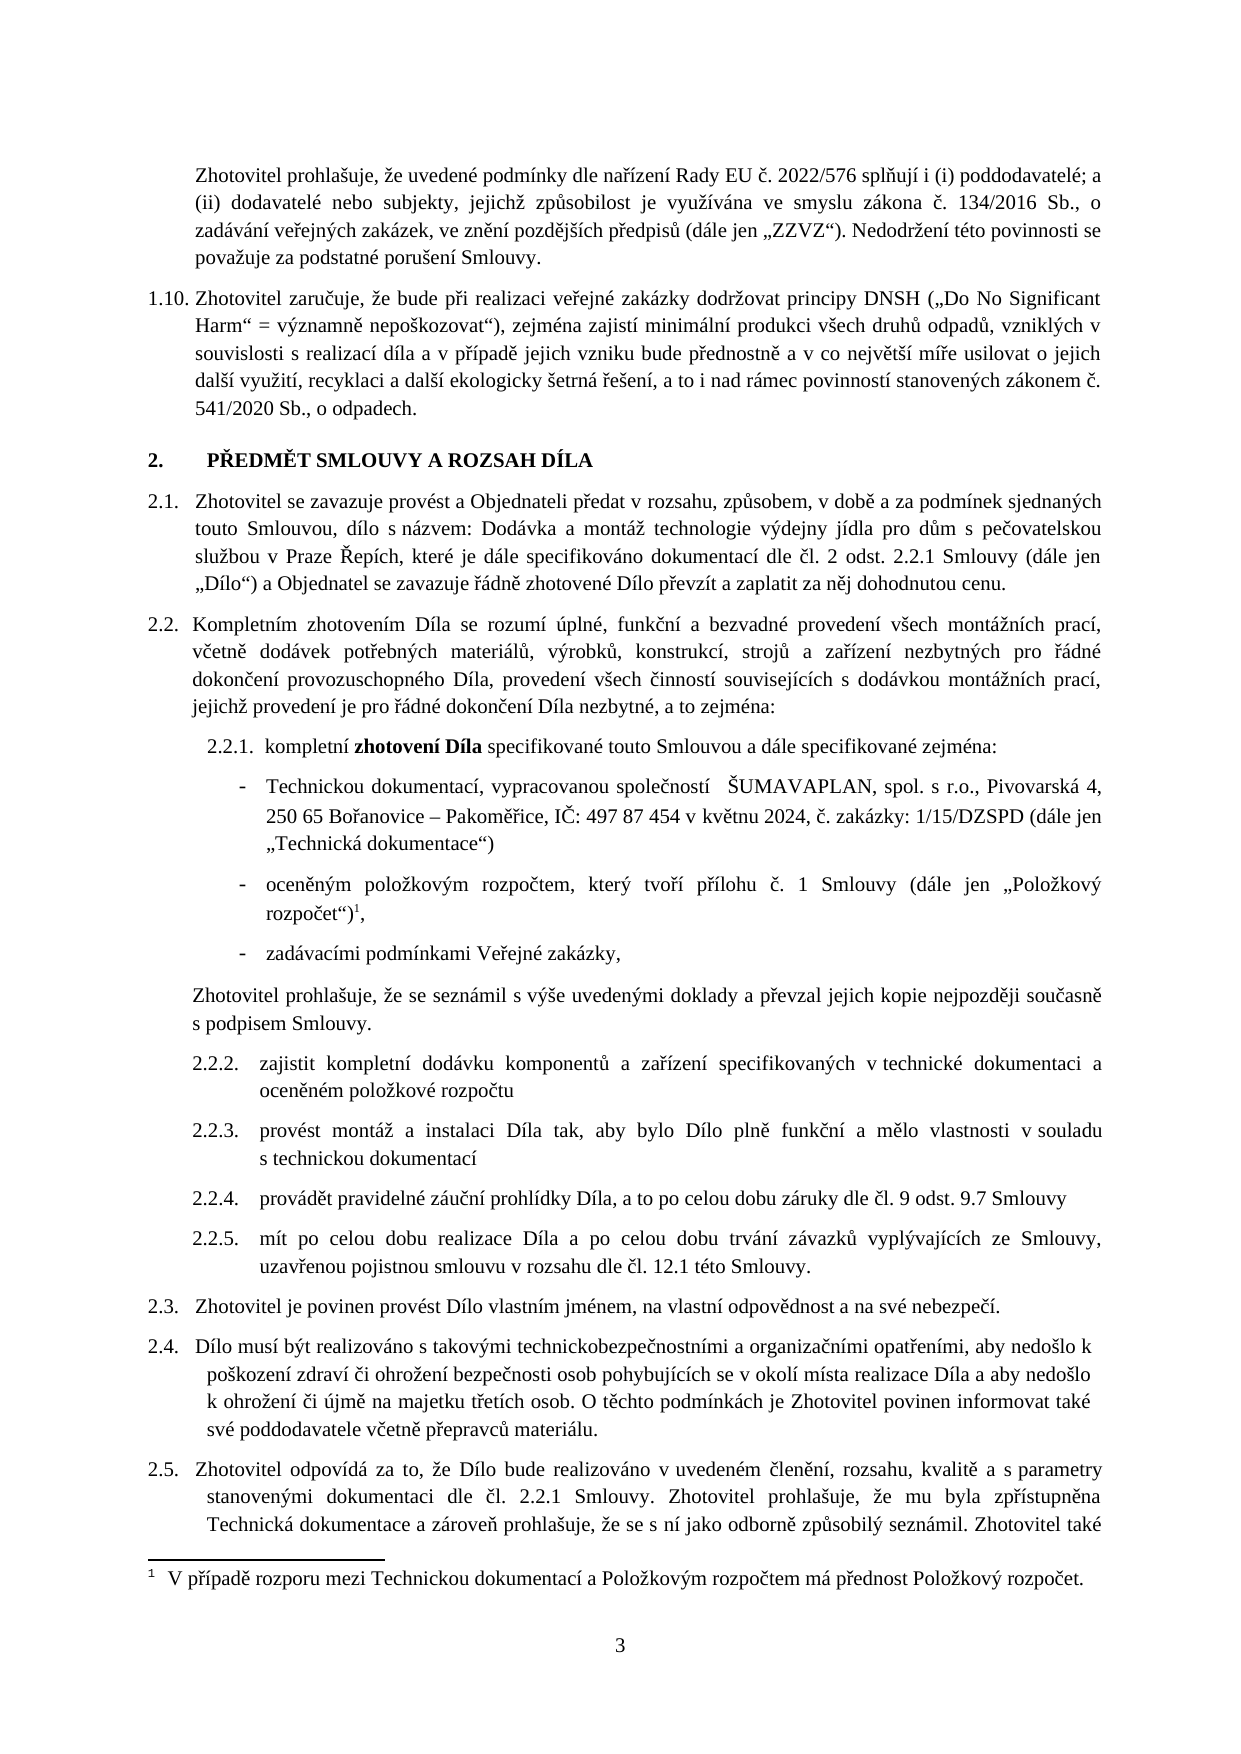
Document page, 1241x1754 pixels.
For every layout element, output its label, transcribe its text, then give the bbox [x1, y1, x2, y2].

list mít po celou dobu realizace Díla a po celou dobu trvání závazků vyplývajících ze Smlouvy, uzavřenou pojistnou smlouvu v rozsahu dle čl. 12.1 této Smlouvy. [192, 1226, 1102, 1278]
text Zhotovitel prohlašuje, že uvedené podmínky dle nařízení Rady EU č. 2022/576 splňují i (i) poddodavatelé; a (ii) dodavatelé nebo subjekty, jejichž způsobilost je využívána ve smyslu zákona č. 134/2016 Sb., o zadávání veřejných zakázek, ve znění pozdějších předpisů (dále jen „ZZVZ“). Nedodržení této povinnosti se považuje za podstatné porušení Smlouvy. [195, 162, 1102, 269]
list oceněným položkovým rozpočtem, který tvoří přílohu č. 1 Smlouvy (dále jen „Položkový rozpočet“), [236, 871, 1102, 925]
list kompletní zhotovení Díla specifikované touto Smlouvou a dále specifikované zejména: [207, 734, 1102, 758]
list Technickou dokumentací, vypracovanou společností ŠUMAVAPLAN, spol. s r.o., Pivovarská 4, 250 65 Bořanovice – Pakoměřice, IČ: 497 87 454 v květnu 2024, č. zakázky: 1/15/DZSPD (dále jen „Technická dokumentace“) [236, 774, 1102, 855]
list Kompletním zhotovením Díla se rozumí úplné, funkční a bezvadné provedení všech montážních prací, včetně dodávek potřebných materiálů, výrobků, konstrukcí, strojů a zařízení nezbytných pro řádné dokončení provozuschopného Díla, provedení všech činností souvisejících s dodávkou montážních prací, jejichž provedení je pro řádné dokončení Díla nezbytné, a to zejména: [148, 611, 1102, 718]
list Zhotovitel zaručuje, že bude při realizaci veřejné zakázky dodržovat principy DNSH („Do No Significant Harm“ = významně nepoškozovat“), zejména zajistí minimální produkci všech druhů odpadů, vzniklých v souvislosti s realizací díla a v případě jejich vzniku bude přednostně a v co největší míře usilovat o jejich další využití, recyklaci a další ekologicky šetrná řešení, a to i nad rámec povinností stanovených zákonem č. 541/2020 Sb., o odpadech. [148, 285, 1102, 420]
list zadávacími podmínkami Veřejné zakázky, [236, 941, 1102, 967]
list Dílo musí být realizováno s takovými technickobezpečnostními a organizačními opatřeními, aby nedošlo k poškození zdraví či ohrožení bezpečnosti osob pohybujících se v okolí místa realizace Díla a aby nedošlo k ohrožení či újmě na majetku třetích osob. O těchto podmínkách je Zhotovitel povinen informovat také své poddodavatele včetně přepravců materiálu. [148, 1334, 1093, 1441]
list provádět pravidelné záuční prohlídky Díla, a to po celou dobu záruky dle čl. 9 odst. 9.7 Smlouvy [192, 1186, 1102, 1210]
text Zhotovitel prohlašuje, že se seznámil s výše uvedenými doklady a převzal jejich kopie nejpozději současně s podpisem Smlouvy. [192, 983, 1102, 1034]
list Zhotovitel je povinen provést Dílo vlastním jménem, na vlastní odpovědnost a na své nebezpečí. [148, 1294, 1093, 1318]
list Zhotovitel se zavazuje provést a Objednateli předat v rozsahu, způsobem, v době a za podmínek sjednaných touto Smlouvou, dílo s názvem: Dodávka a montáž technologie výdejny jídla pro dům s pečovatelskou službou v Praze Řepích, které je dále specifikováno dokumentací dle čl. 2 odst. 2.2.1 Smlouvy (dále jen „Dílo“) a Objednatel se zavazuje řádně zhotovené Dílo převzít a zaplatit za něj dohodnutou cenu. [148, 488, 1102, 595]
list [148, 1457, 1102, 1536]
list zajistit kompletní dodávku komponentů a zařízení specifikovaných v technické dokumentaci a oceněném položkové rozpočtu [192, 1051, 1102, 1102]
list PŘEDMĚT SMLOUVY A ROZSAH DÍLA [148, 448, 1102, 472]
list provést montáž a instalaci Díla tak, aby bylo Dílo plně funkční a mělo vlastnosti v souladu s technickou dokumentací [192, 1118, 1102, 1170]
